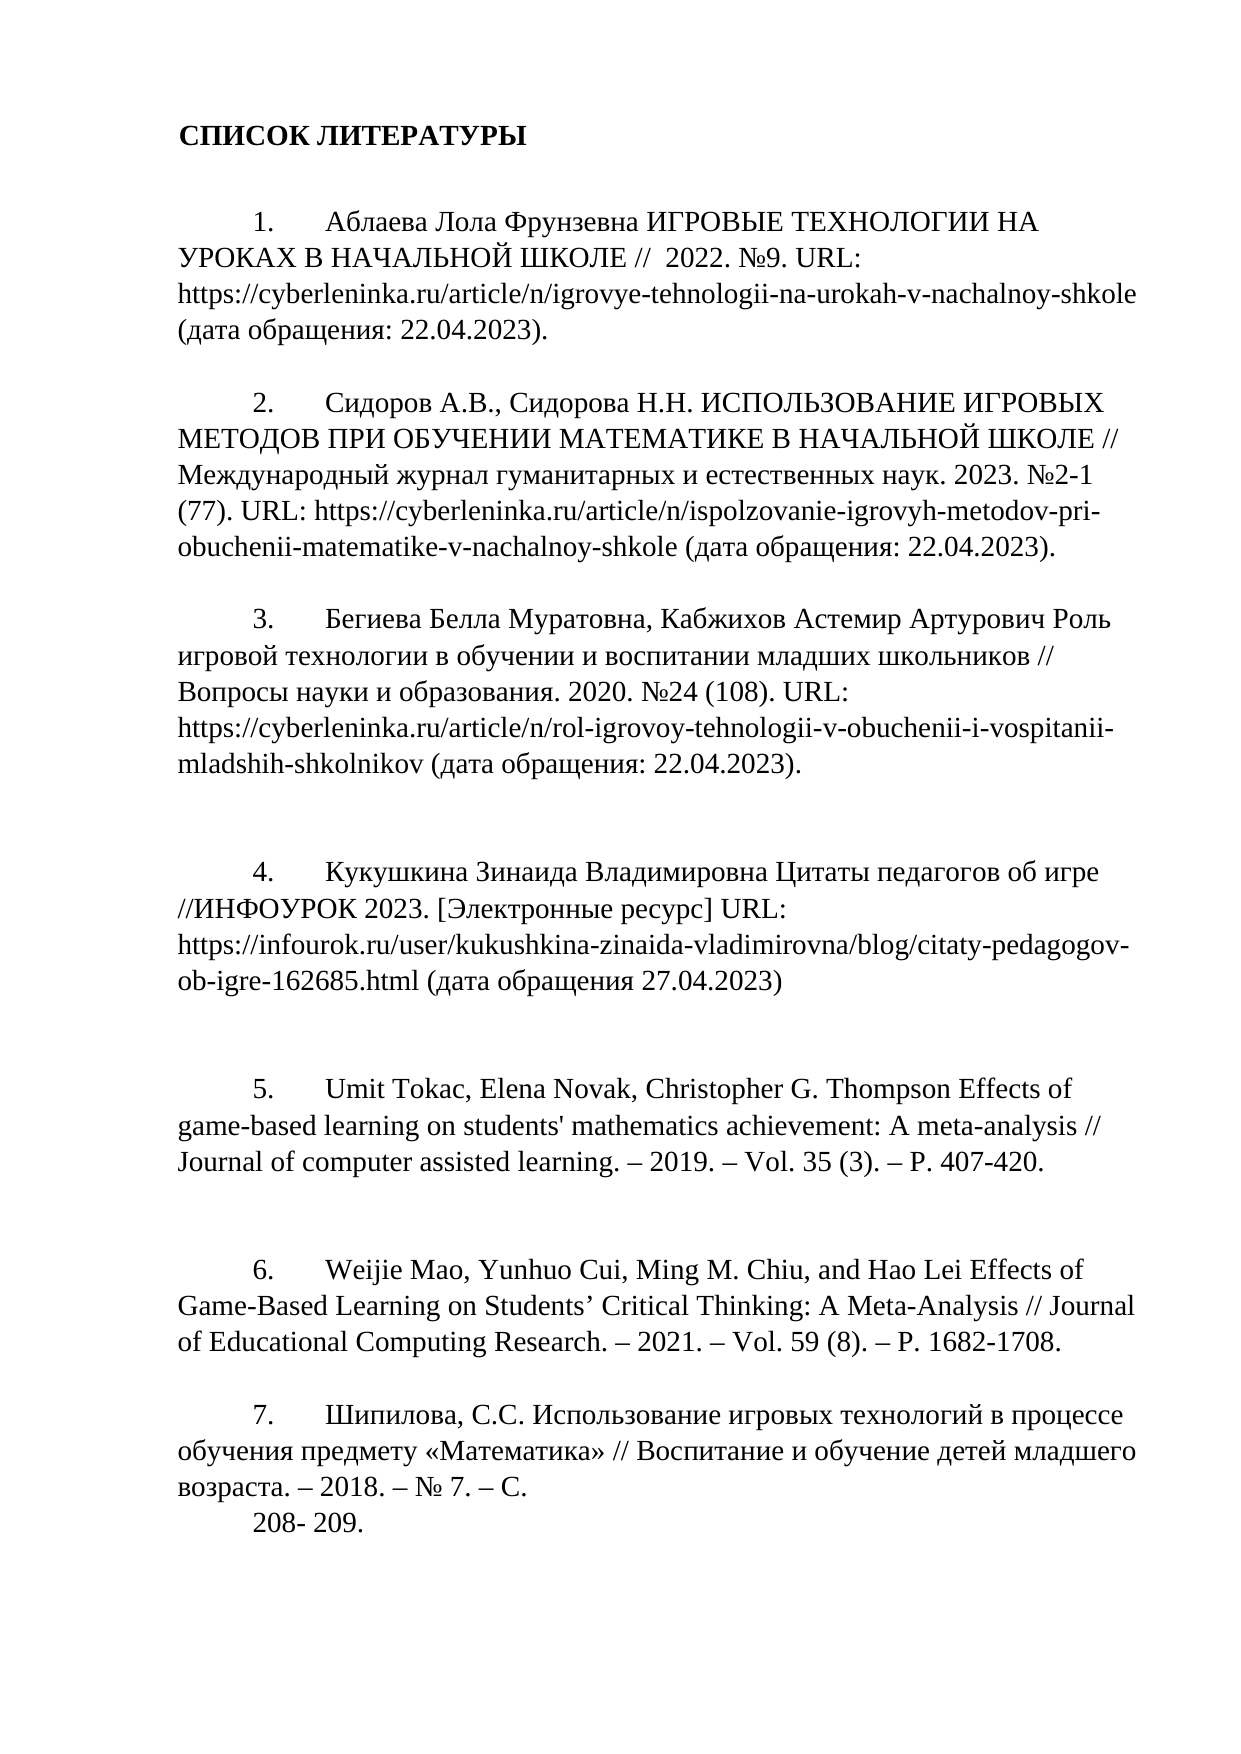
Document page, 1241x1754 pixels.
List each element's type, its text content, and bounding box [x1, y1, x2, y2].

list Аблаева Лола Фрунзевна ИГРОВЫЕ ТЕХНОЛОГИИ НА УРОКАХ В НАЧАЛЬНОЙ ШКОЛЕ // 2022. №9. URL: https://cyberleninka.ru/article/n/igrovye-tehnologii-na-urokah-v-nachalnoy-shkole (дата обращения: 22.04.2023). [177, 204, 1152, 346]
list Шипилова, С.С. Использование игровых технологий в процессе обучения предмету «Математика» // Воспитание и обучение детей младшего возраста. – 2018. – № 7. – С. [177, 1397, 1152, 1503]
list 208- 209. [177, 1505, 1152, 1539]
subtitle СПИСОК ЛИТЕРАТУРЫ [178, 118, 1152, 152]
list Weijie Mao, Yunhuo Cui, Ming M. Chiu, and Hao Lei Effects of Game-Based Learning on Students’ Critical Thinking: A Meta-Analysis // Journal of Educational Computing Research. – 2021. – Vol. 59 (8). – P. 1682-1708. [177, 1252, 1152, 1358]
list Сидоров А.В., Сидорова Н.Н. ИСПОЛЬЗОВАНИЕ ИГРОВЫХ МЕТОДОВ ПРИ ОБУЧЕНИИ МАТЕМАТИКЕ В НАЧАЛЬНОЙ ШКОЛЕ // Международный журнал гуманитарных и естественных наук. 2023. №2-1 (77). URL: https://cyberleninka.ru/article/n/ispolzovanie-igrovyh-metodov-pri-obuchenii-matematike-v-nachalnoy-shkole (дата обращения: 22.04.2023). [177, 385, 1152, 563]
list Бегиева Белла Муратовна, Кабжихов Астемир Артурович Роль игровой технологии в обучении и воспитании младших школьников // Вопросы науки и образования. 2020. №24 (108). URL: https://cyberleninka.ru/article/n/rol-igrovoy-tehnologii-v-obuchenii-i-vospitanii-mladshih-shkolnikov (дата обращения: 22.04.2023). [177, 602, 1152, 780]
list Umit Tokac, Elena Novak, Christopher G. Thompson Effects of game-based learning on students' mathematics achievement: A meta-analysis // Journal of computer assisted learning. – 2019. – Vol. 35 (3). – P. 407-420. [177, 1071, 1152, 1177]
list Кукушкина Зинаида Владимировна Цитаты педагогов об игре //ИНФОУРОК 2023. [Электронные ресурс] URL: https://infourok.ru/user/kukushkina-zinaida-vladimirovna/blog/citaty-pedagogov-ob-igre-162685.html (дата обращения 27.04.2023) [177, 854, 1152, 997]
